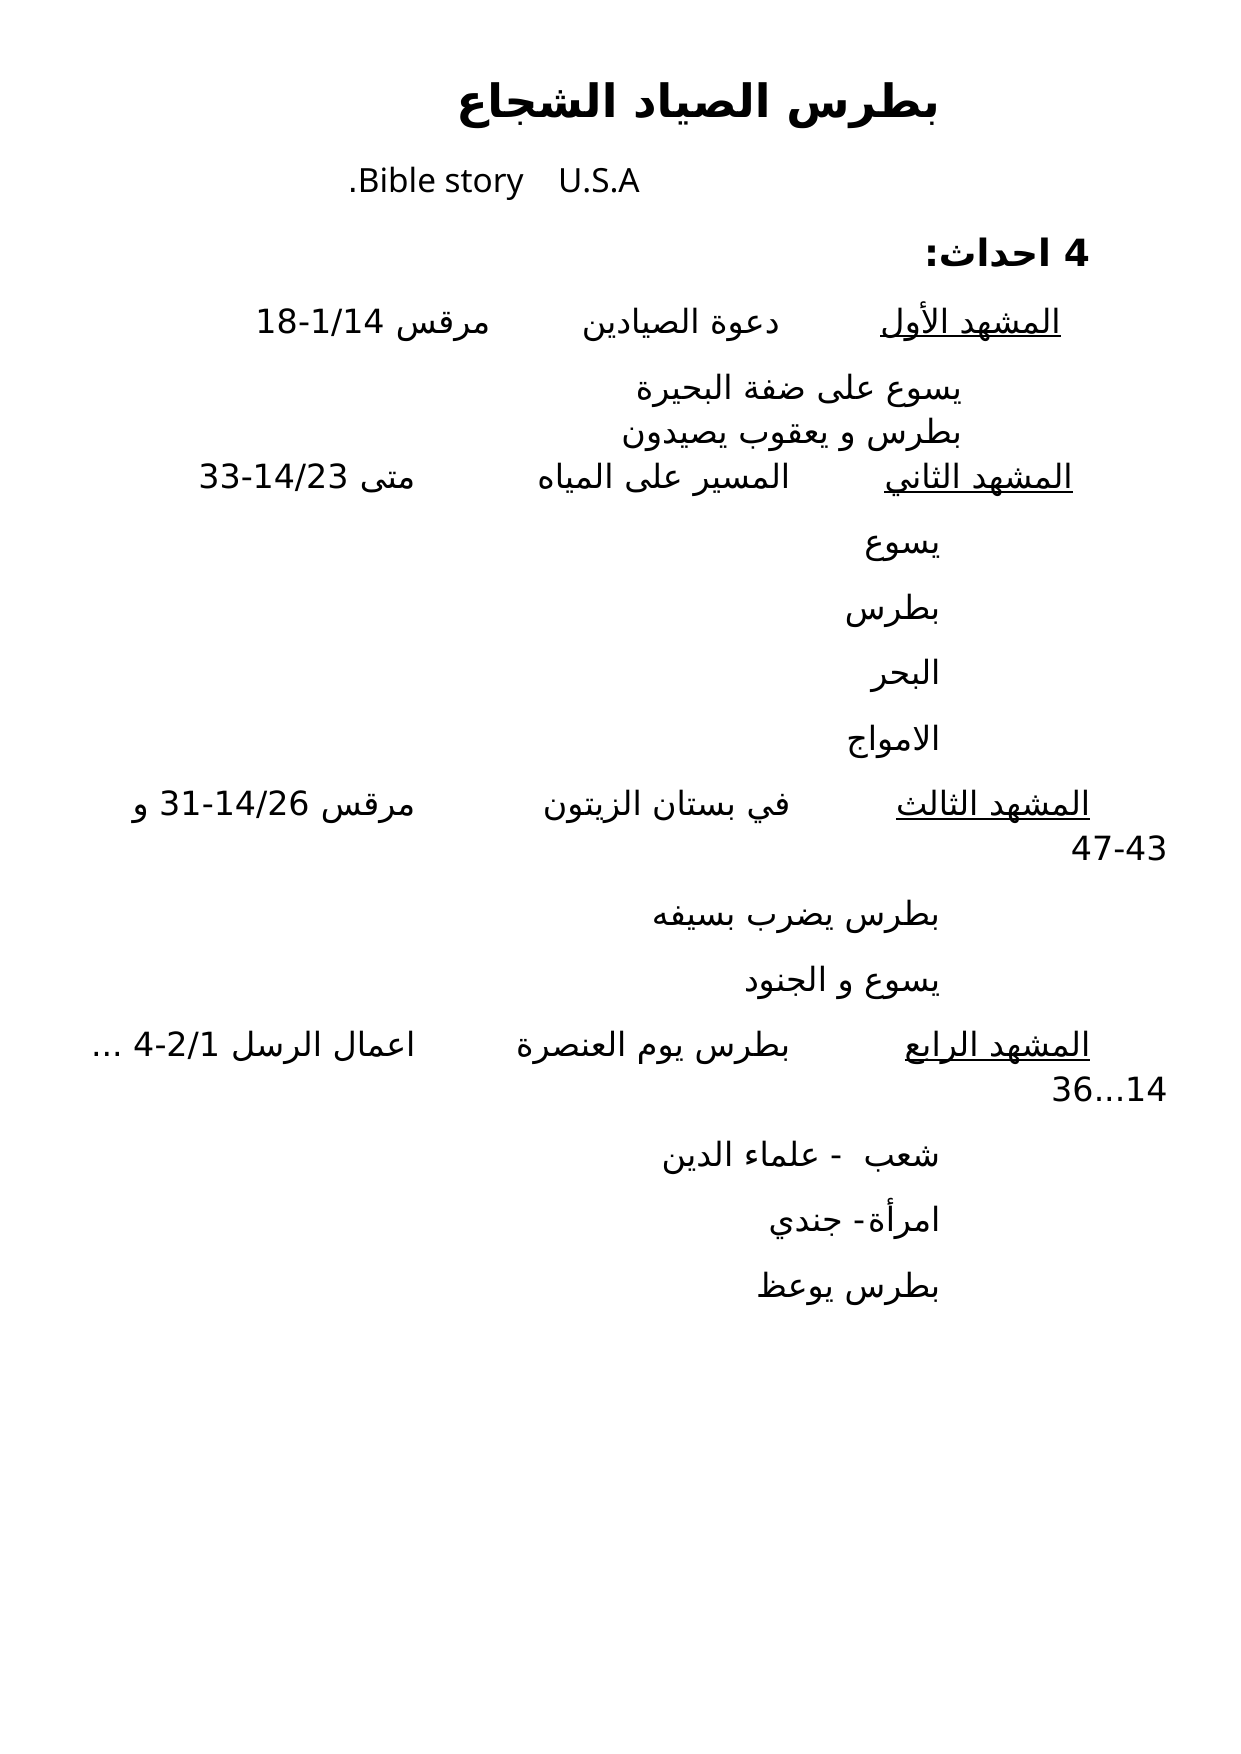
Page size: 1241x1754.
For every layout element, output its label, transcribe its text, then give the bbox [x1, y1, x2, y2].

text المشهد الأول دعوة الصيادين مرقس 1/14-18 [75, 302, 1165, 341]
list يسوع على ضفة البحيرة [75, 368, 962, 407]
text المشهد الثالث في بستان الزيتون مرقس 14/26-31 و 43-47 [75, 784, 1168, 868]
text بطرس يضرب بسيفه [75, 894, 1168, 933]
text بطرس الصياد الشجاع [75, 75, 1165, 128]
text بطرس [75, 588, 1168, 627]
text المشهد الرابع بطرس يوم العنصرة اعمال الرسل 2/1-4 ...14...36 [75, 1025, 1168, 1109]
text يسوع [75, 523, 1168, 562]
text بطرس يوعظ [75, 1266, 1168, 1305]
text Bible story U.S.A. [75, 157, 1165, 202]
text البحر [75, 654, 1168, 693]
text 4 احداث: [75, 231, 1165, 275]
list المشهد الثاني المسير على المياه متى 14/23-33 [75, 457, 1094, 496]
text الامواج [75, 719, 1168, 758]
text شعب - علماء الدين [75, 1135, 1168, 1174]
text يسوع و الجنود [75, 960, 1168, 999]
list بطرس و يعقوب يصيدون [75, 413, 962, 452]
text امرأة - جندي [75, 1201, 1168, 1240]
